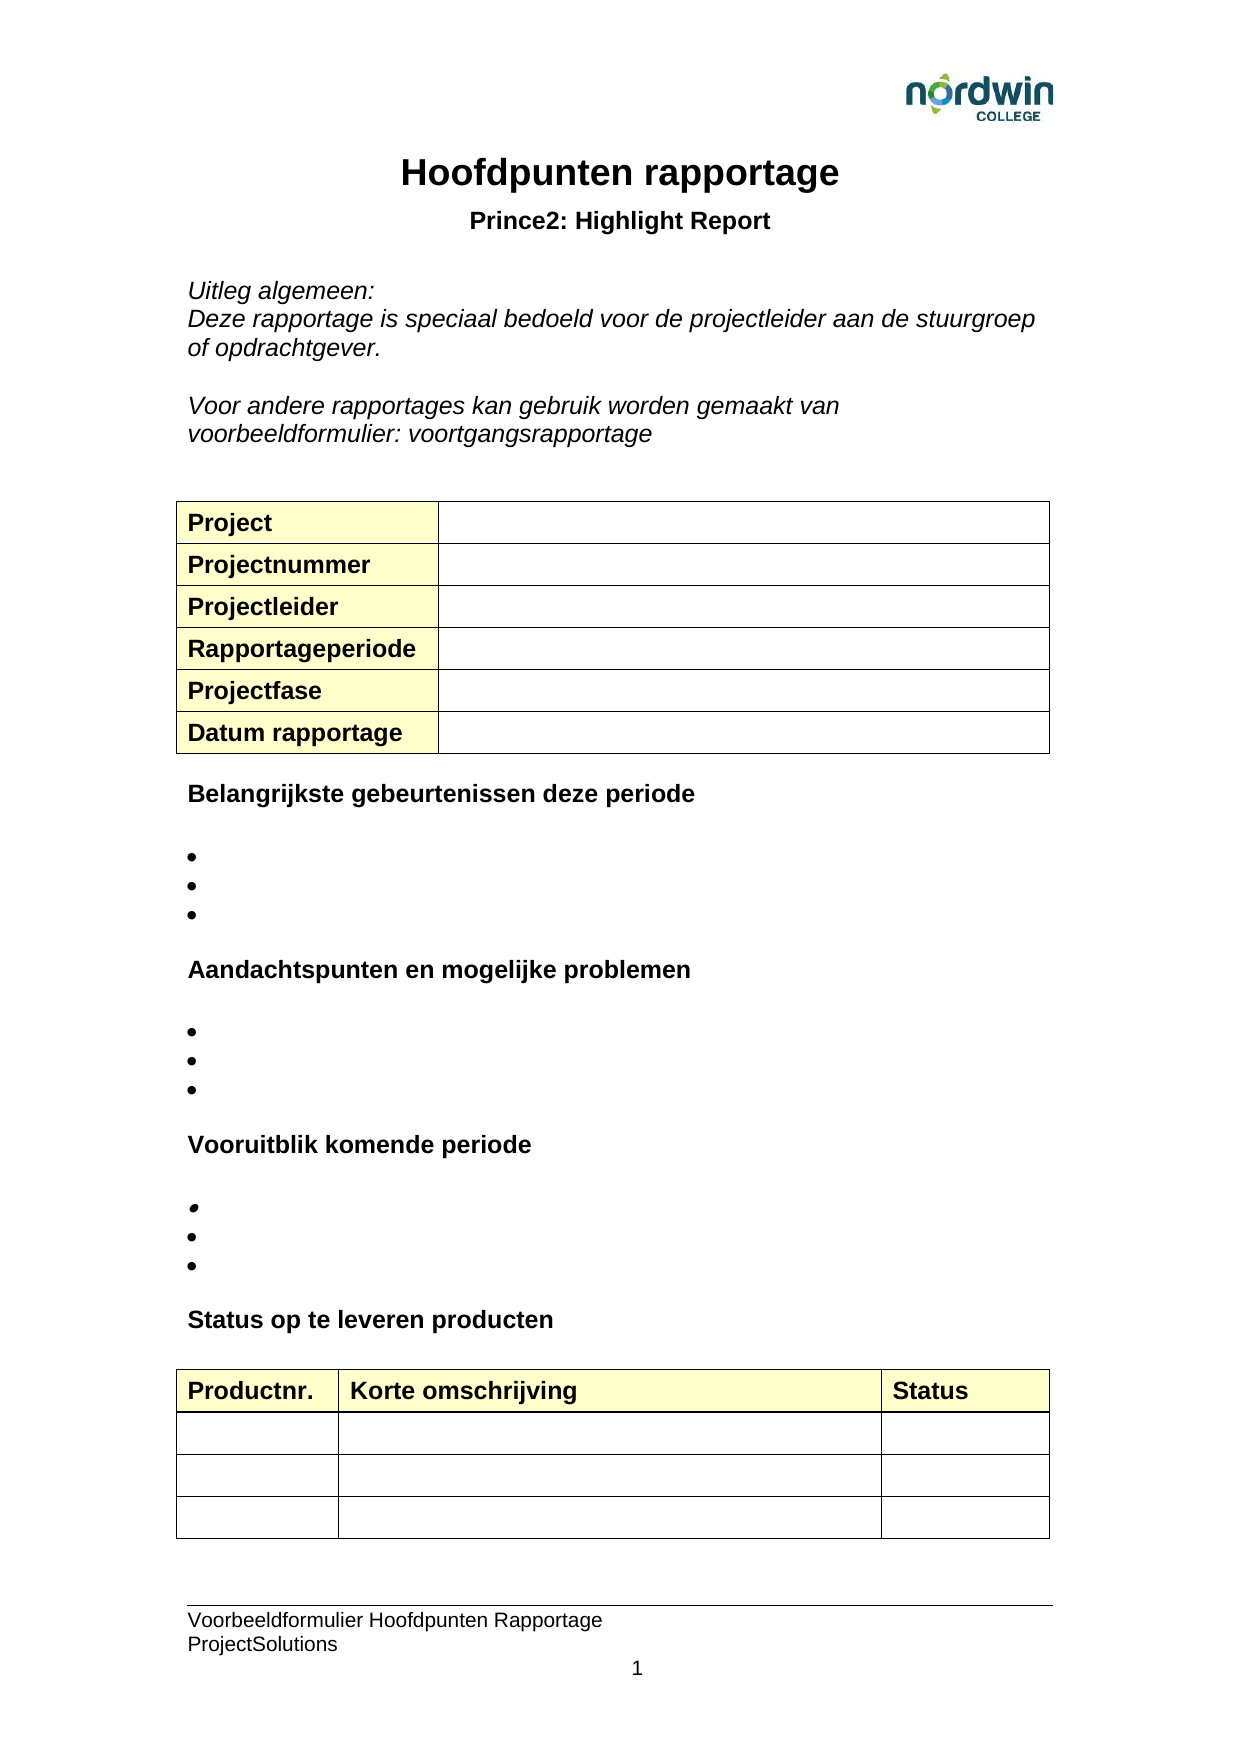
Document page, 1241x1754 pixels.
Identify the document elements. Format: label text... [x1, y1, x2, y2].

table_cell [882, 1455, 1049, 1496]
table_cell [439, 544, 1049, 585]
table_cell Projectfase [177, 670, 438, 711]
table_header [439, 502, 1049, 542]
table_cell Datum rapportage [177, 712, 438, 753]
table_cell [177, 1455, 338, 1496]
table_cell [339, 1497, 881, 1538]
text Voor andere rapportages kan gebruik worden gemaakt van voorbeeldformulier: voortgangsrapportage [187, 391, 1053, 448]
text Prince2: Highlight Report [187, 206, 1053, 234]
table_cell Projectleider [177, 586, 438, 627]
table_cell [177, 1413, 338, 1454]
table_cell [882, 1413, 1049, 1454]
subtitle Aandachtspunten en mogelijke problemen [187, 955, 1053, 983]
subtitle Status op te leveren producten [187, 1305, 1053, 1334]
table_cell Rapportageperiode [177, 628, 438, 669]
table_cell [339, 1413, 881, 1454]
table_cell [439, 670, 1049, 711]
subtitle Vooruitblik komende periode [187, 1130, 1053, 1159]
table_cell Projectnummer [177, 544, 438, 585]
table_header Productnr. [177, 1370, 338, 1411]
subtitle Belangrijkste gebeurtenissen deze periode [187, 779, 1053, 808]
text Deze rapportage is speciaal bedoeld voor de projectleider aan de stuurgroep of opdrachtgever. [187, 304, 1053, 362]
table_cell [177, 1497, 338, 1538]
table_cell [882, 1497, 1049, 1538]
text Uitleg algemeen: [187, 276, 1053, 304]
table_cell [439, 586, 1049, 627]
picture [906, 73, 1054, 121]
title Hoofdpunten rapportage [187, 150, 1053, 193]
table_cell [439, 712, 1049, 753]
table_header Project [177, 502, 438, 542]
table_cell [439, 628, 1049, 669]
table_cell [339, 1455, 881, 1496]
table_header Korte omschrijving [339, 1370, 881, 1411]
table_header Status [882, 1370, 1049, 1411]
